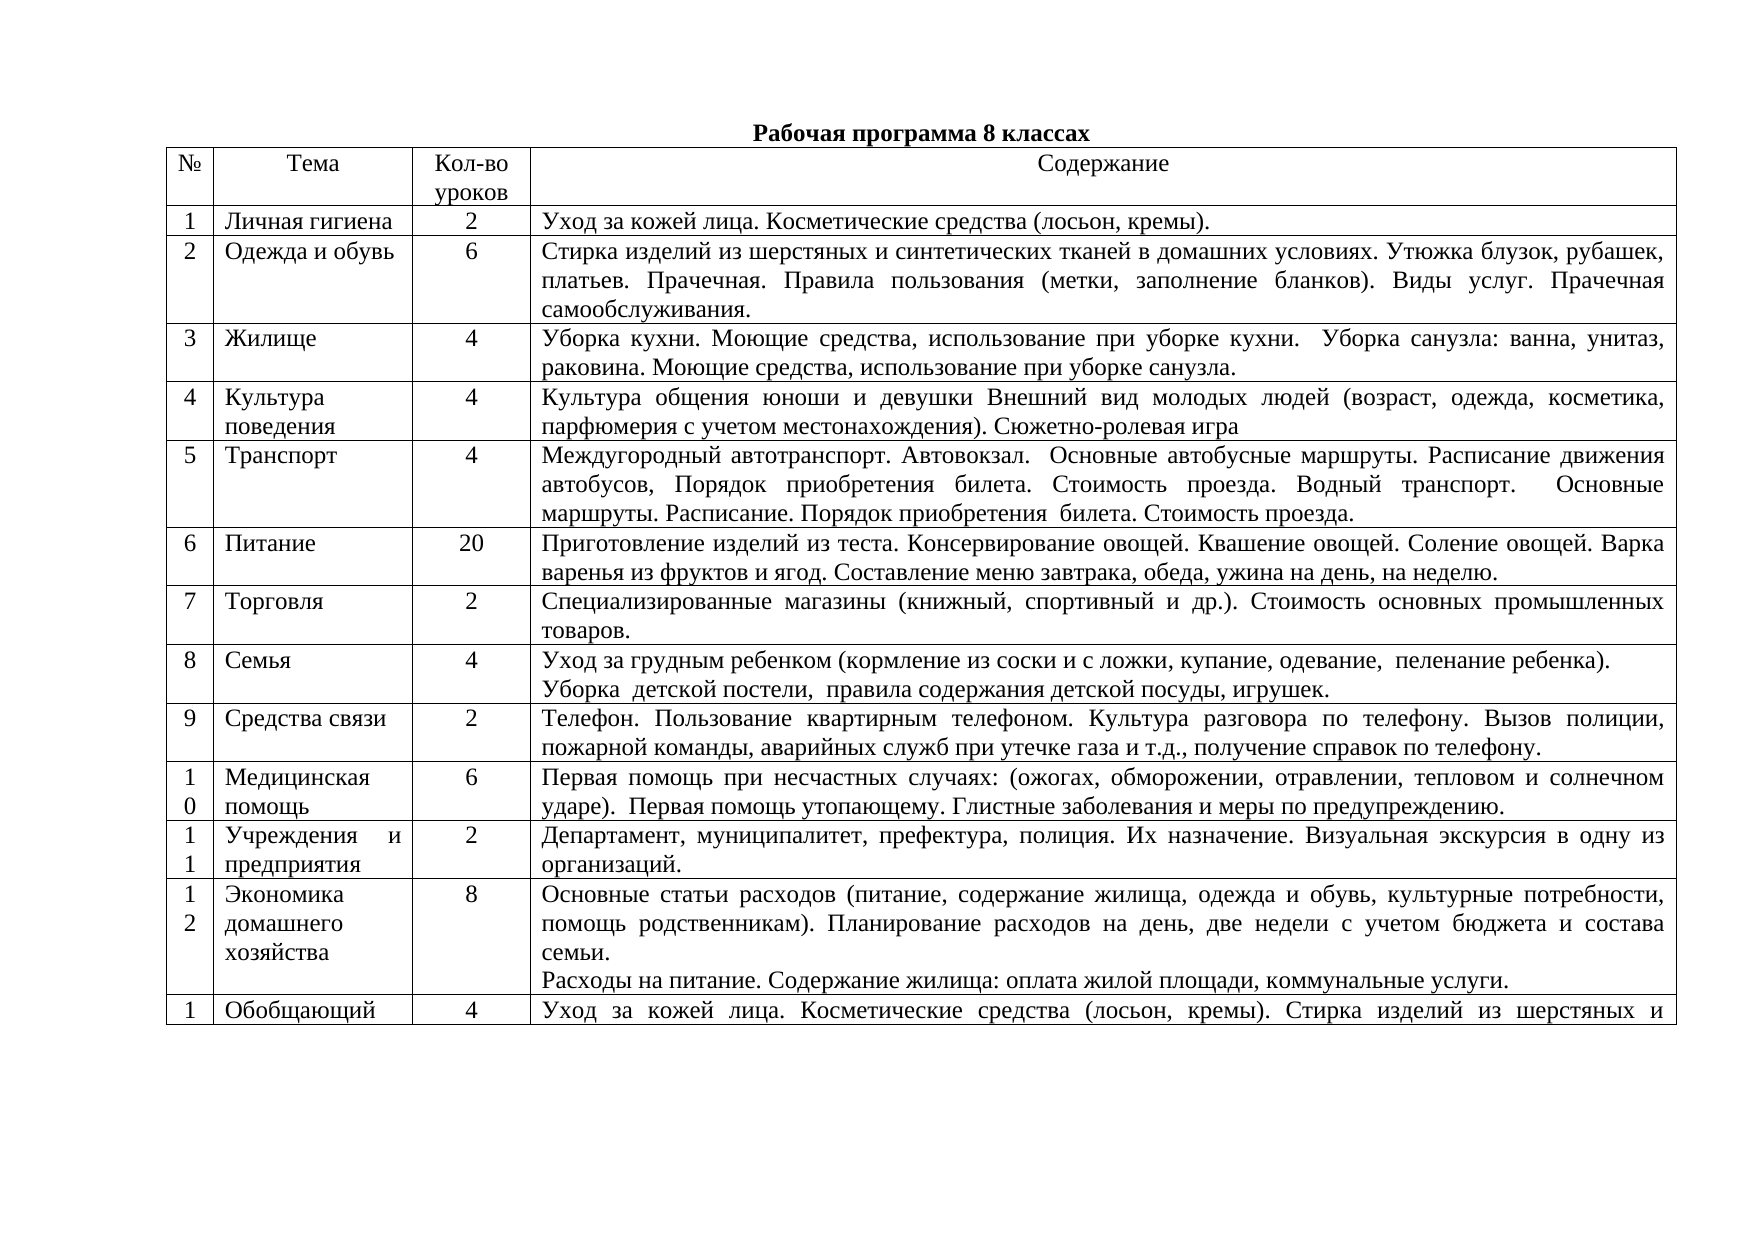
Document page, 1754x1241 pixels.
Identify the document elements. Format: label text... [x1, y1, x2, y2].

table_cell 2 [413, 704, 530, 761]
table_cell 10 [167, 762, 213, 819]
table_cell Основные статьи расходов (питание, содержание жилища, одежда и обувь, культурные потребности, помощь родственникам). Планирование расходов на день, две недели с учетом бюджета и состава семьи. Расходы на питание. Содержание жилища: оплата жилой площади, коммунальные услуги. [531, 879, 1676, 994]
table_cell 4 [413, 382, 530, 439]
table_cell 1 [167, 206, 213, 235]
table_cell 4 [413, 995, 530, 1024]
table_cell Одежда и обувь [214, 236, 412, 322]
table_cell 11 [167, 821, 213, 878]
table_cell 5 [167, 441, 213, 527]
text Рабочая программа 8 классах [177, 118, 1665, 147]
table_cell 7 [167, 586, 213, 644]
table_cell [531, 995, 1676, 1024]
table_header Тема [214, 148, 412, 205]
table_cell Культура поведения [214, 382, 412, 439]
table_cell Транспорт [214, 441, 412, 527]
table_cell Междугородный автотранспорт. Автовокзал. Основные автобусные маршруты. Расписание движения автобусов, Порядок приобретения билета. Стоимость проезда. Водный транспорт. Основные маршруты. Расписание. Порядок приобретения билета. Стоимость проезда. [531, 441, 1676, 527]
table_cell Торговля [214, 586, 412, 644]
table_cell 8 [413, 879, 530, 994]
table_header Кол-во уроков [413, 148, 530, 205]
table_cell 4 [413, 645, 530, 702]
table_cell Департамент, муниципалитет, префектура, полиция. Их назначение. Визуальная экскурсия в одну из организаций. [531, 821, 1676, 878]
table_cell 6 [413, 762, 530, 819]
table_cell 4 [413, 441, 530, 527]
table_header № [167, 148, 213, 205]
table_cell 8 [167, 645, 213, 702]
table_cell Медицинская помощь [214, 762, 412, 819]
table_cell Стирка изделий из шерстяных и синтетических тканей в домашних условиях. Утюжка блузок, рубашек, платьев. Прачечная. Правила пользования (метки, заполнение бланков). Виды услуг. Прачечная самообслуживания. [531, 236, 1676, 322]
table_cell Средства связи [214, 704, 412, 761]
table_cell Учреждения и предприятия [214, 821, 412, 878]
table_cell Приготовление изделий из теста. Консервирование овощей. Квашение овощей. Соление овощей. Варка варенья из фруктов и ягод. Составление меню завтрака, обеда, ужина на день, на неделю. [531, 528, 1676, 585]
table_cell Обобщающий урок [214, 995, 412, 1024]
table_cell Уборка кухни. Моющие средства, использование при уборке кухни. Уборка санузла: ванна, унитаз, раковина. Моющие средства, использование при уборке санузла. [531, 324, 1676, 381]
table_cell 13 [167, 995, 213, 1024]
table_cell Специализированные магазины (книжный, спортивный и др.). Стоимость основных промышленных товаров. [531, 586, 1676, 644]
table_cell 4 [413, 324, 530, 381]
table_cell 2 [413, 586, 530, 644]
table_header Содержание [531, 148, 1676, 205]
table_cell 3 [167, 324, 213, 381]
table_cell 2 [413, 821, 530, 878]
table_cell 20 [413, 528, 530, 585]
table_cell Уход за грудным ребенком (кормление из соски и с ложки, купание, одевание, пеленание ребенка). Уборка детской постели, правила содержания детской посуды, игрушек. [531, 645, 1676, 702]
table_cell 9 [167, 704, 213, 761]
table_cell 4 [167, 382, 213, 439]
table_cell 2 [167, 236, 213, 322]
table_cell Уход за кожей лица. Косметические средства (лосьон, кремы). [531, 206, 1676, 235]
table_cell Жилище [214, 324, 412, 381]
table_cell 6 [413, 236, 530, 322]
table_cell Питание [214, 528, 412, 585]
table_cell Телефон. Пользование квартирным телефоном. Культура разговора по телефону. Вызов полиции, пожарной команды, аварийных служб при утечке газа и т.д., получение справок по телефону. [531, 704, 1676, 761]
table_cell Первая помощь при несчастных случаях: (ожогах, обморожении, отравлении, тепловом и солнечном ударе). Первая помощь утопающему. Глистные заболевания и меры по предупреждению. [531, 762, 1676, 819]
table_cell 12 [167, 879, 213, 994]
table_cell 2 [413, 206, 530, 235]
table_cell Культура общения юноши и девушки Внешний вид молодых людей (возраст, одежда, косметика, парфюмерия с учетом местонахождения). Сюжетно-ролевая игра [531, 382, 1676, 439]
table_cell Экономика домашнего хозяйства [214, 879, 412, 994]
table_cell 6 [167, 528, 213, 585]
table_cell Семья [214, 645, 412, 702]
table_cell Личная гигиена [214, 206, 412, 235]
